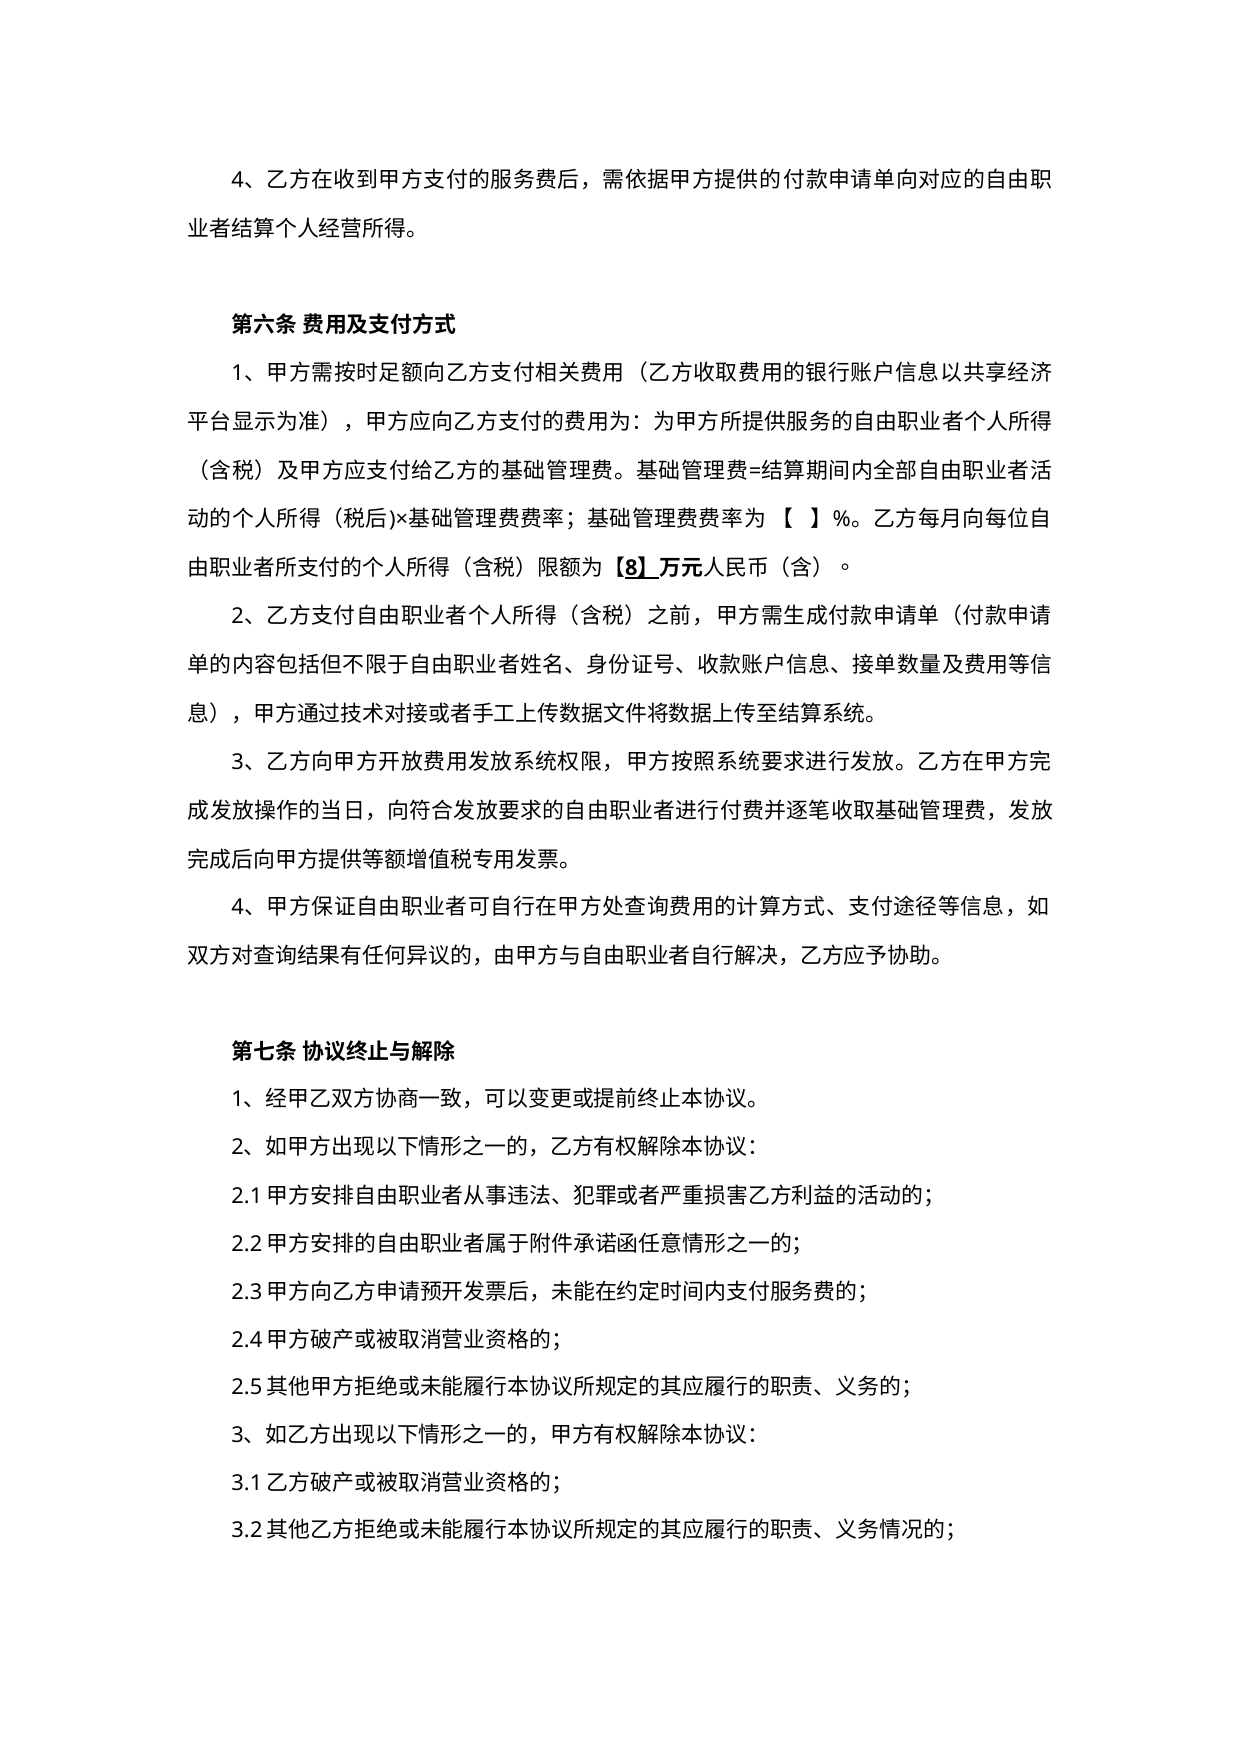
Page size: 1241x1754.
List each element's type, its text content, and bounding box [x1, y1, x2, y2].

text 2.4甲方破产或被取消营业资格的； [187, 1322, 1053, 1355]
text 3.1乙方破产或被取消营业资格的； [187, 1466, 1053, 1498]
text 第六条 费用及支付方式 [187, 306, 1053, 339]
text 2.5其他甲方拒绝或未能履行本协议所规定的其应履行的职责、义务的； [187, 1370, 1053, 1402]
text 3.2其他乙方拒绝或未能履行本协议所规定的其应履行的职责、义务情况的； [187, 1513, 1053, 1545]
text 4、甲方保证自由职业者可自行在甲方处查询费用的计算方式、支付途径等信息，如双方对查询结果有任何异议的，由甲方与自由职业者自行解决，乙方应予协助。 [187, 890, 1053, 971]
text 3、乙方向甲方开放费用发放系统权限，甲方按照系统要求进行发放。乙方在甲方完成发放操作的当日，向符合发放要求的自由职业者进行付费并逐笔收取基础管理费，发放完成后向甲方提供等额增值税专用发票。 [187, 744, 1053, 874]
text 2、如甲方出现以下情形之一的，乙方有权解除本协议： [187, 1129, 1053, 1162]
text 1、经甲乙双方协商一致，可以变更或提前终止本协议。 [187, 1082, 1053, 1114]
text 3、如乙方出现以下情形之一的，甲方有权解除本协议： [187, 1417, 1053, 1450]
text 2.2甲方安排的自由职业者属于附件承诺函任意情形之一的； [187, 1226, 1053, 1258]
text 2.3甲方向乙方申请预开发票后，未能在约定时间内支付服务费的； [187, 1274, 1053, 1307]
text 2.1甲方安排自由职业者从事违法、犯罪或者严重损害乙方利益的活动的； [187, 1177, 1053, 1210]
text 4、乙方在收到甲方支付的服务费后，需依据甲方提供的付款申请单向对应的自由职业者结算个人经营所得。 [187, 162, 1053, 243]
text 第七条 协议终止与解除 [187, 1033, 1053, 1066]
text 1、甲方需按时足额向乙方支付相关费用（乙方收取费用的银行账户信息以共享经济平台显示为准），甲方应向乙方支付的费用为：为甲方所提供服务的自由职业者个人所得（含税）及甲方应支付给乙方的基础管理费。基础管理费=结算期间内全部自由职业者活动的个人所得（税后)×基础管理费费率；基础管理费费率为 【 】%。乙方每月向每位自由职业者所支付的个人所得（含税）限额为【8】万元人民币（含）。 [187, 355, 1053, 582]
text 2、乙方支付自由职业者个人所得（含税）之前，甲方需生成付款申请单（付款申请单的内容包括但不限于自由职业者姓名、身份证号、收款账户信息、接单数量及费用等信息），甲方通过技术对接或者手工上传数据文件将数据上传至结算系统。 [187, 598, 1053, 728]
